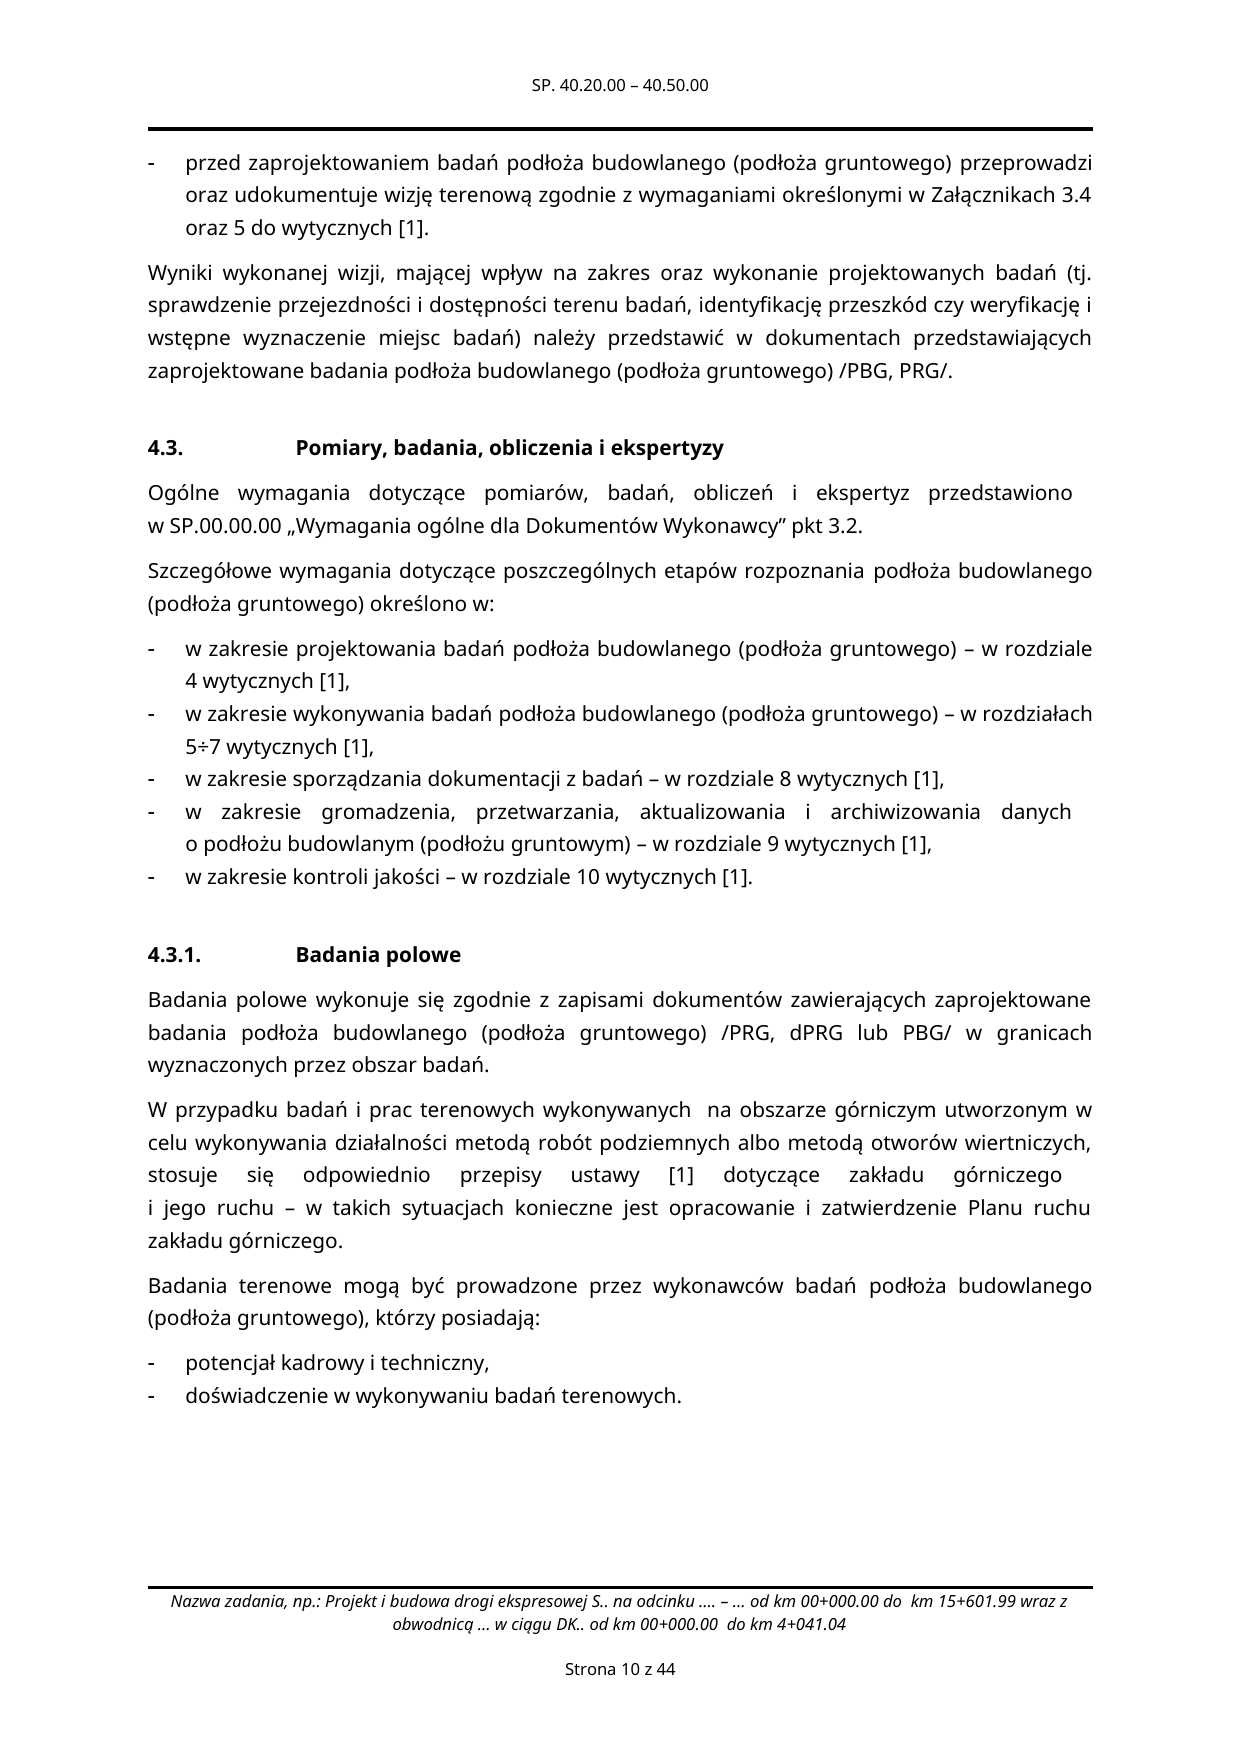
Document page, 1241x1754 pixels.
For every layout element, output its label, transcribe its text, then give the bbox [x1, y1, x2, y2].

text Badania terenowe mogą być prowadzone przez wykonawców badań podłoża budowlanego (podłoża gruntowego), którzy posiadają: [148, 1271, 1093, 1332]
list w zakresie kontroli jakości – w rozdziale 10 wytycznych [1]. [148, 862, 1093, 891]
list przed zaprojektowaniem badań podłoża budowlanego (podłoża gruntowego) przeprowadzi oraz udokumentuje wizję terenową zgodnie z wymaganiami określonymi w Załącznikach 3.4 oraz 5 do wytycznych [1]. [148, 148, 1093, 241]
subtitle Pomiary, badania, obliczenia i ekspertyzy [148, 433, 1093, 462]
subtitle Badania polowe [148, 940, 1093, 968]
list w zakresie gromadzenia, przetwarzania, aktualizowania i archiwizowania danych o podłożu budowlanym (podłożu gruntowym) – w rozdziale 9 wytycznych [1], [148, 797, 1093, 858]
list w zakresie wykonywania badań podłoża budowlanego (podłoża gruntowego) – w rozdziałach 5÷7 wytycznych [1], [148, 699, 1093, 760]
list w zakresie sporządzania dokumentacji z badań – w rozdziale 8 wytycznych [1], [148, 764, 1093, 793]
text Szczegółowe wymagania dotyczące poszczególnych etapów rozpoznania podłoża budowlanego (podłoża gruntowego) określono w: [148, 556, 1093, 617]
text Wyniki wykonanej wizji, mającej wpływ na zakres oraz wykonanie projektowanych badań (tj. sprawdzenie przejezdności i dostępności terenu badań, identyfikację przeszkód czy weryfikację i wstępne wyznaczenie miejsc badań) należy przedstawić w dokumentach przedstawiających zaprojektowane badania podłoża budowlanego (podłoża gruntowego) /PBG, PRG/. [148, 258, 1093, 384]
text Badania polowe wykonuje się zgodnie z zapisami dokumentów zawierających zaprojektowane badania podłoża budowlanego (podłoża gruntowego) /PRG, dPRG lub PBG/ w granicach wyznaczonych przez obszar badań. [148, 985, 1093, 1079]
list w zakresie projektowania badań podłoża budowlanego (podłoża gruntowego) – w rozdziale 4 wytycznych [1], [148, 634, 1093, 695]
list doświadczenie w wykonywaniu badań terenowych. [148, 1381, 1093, 1409]
text Ogólne wymagania dotyczące pomiarów, badań, obliczeń i ekspertyz przedstawiono w SP.00.00.00 „Wymagania ogólne dla Dokumentów Wykonawcy” pkt 3.2. [148, 478, 1093, 539]
list potencjał kadrowy i techniczny, [148, 1348, 1093, 1377]
